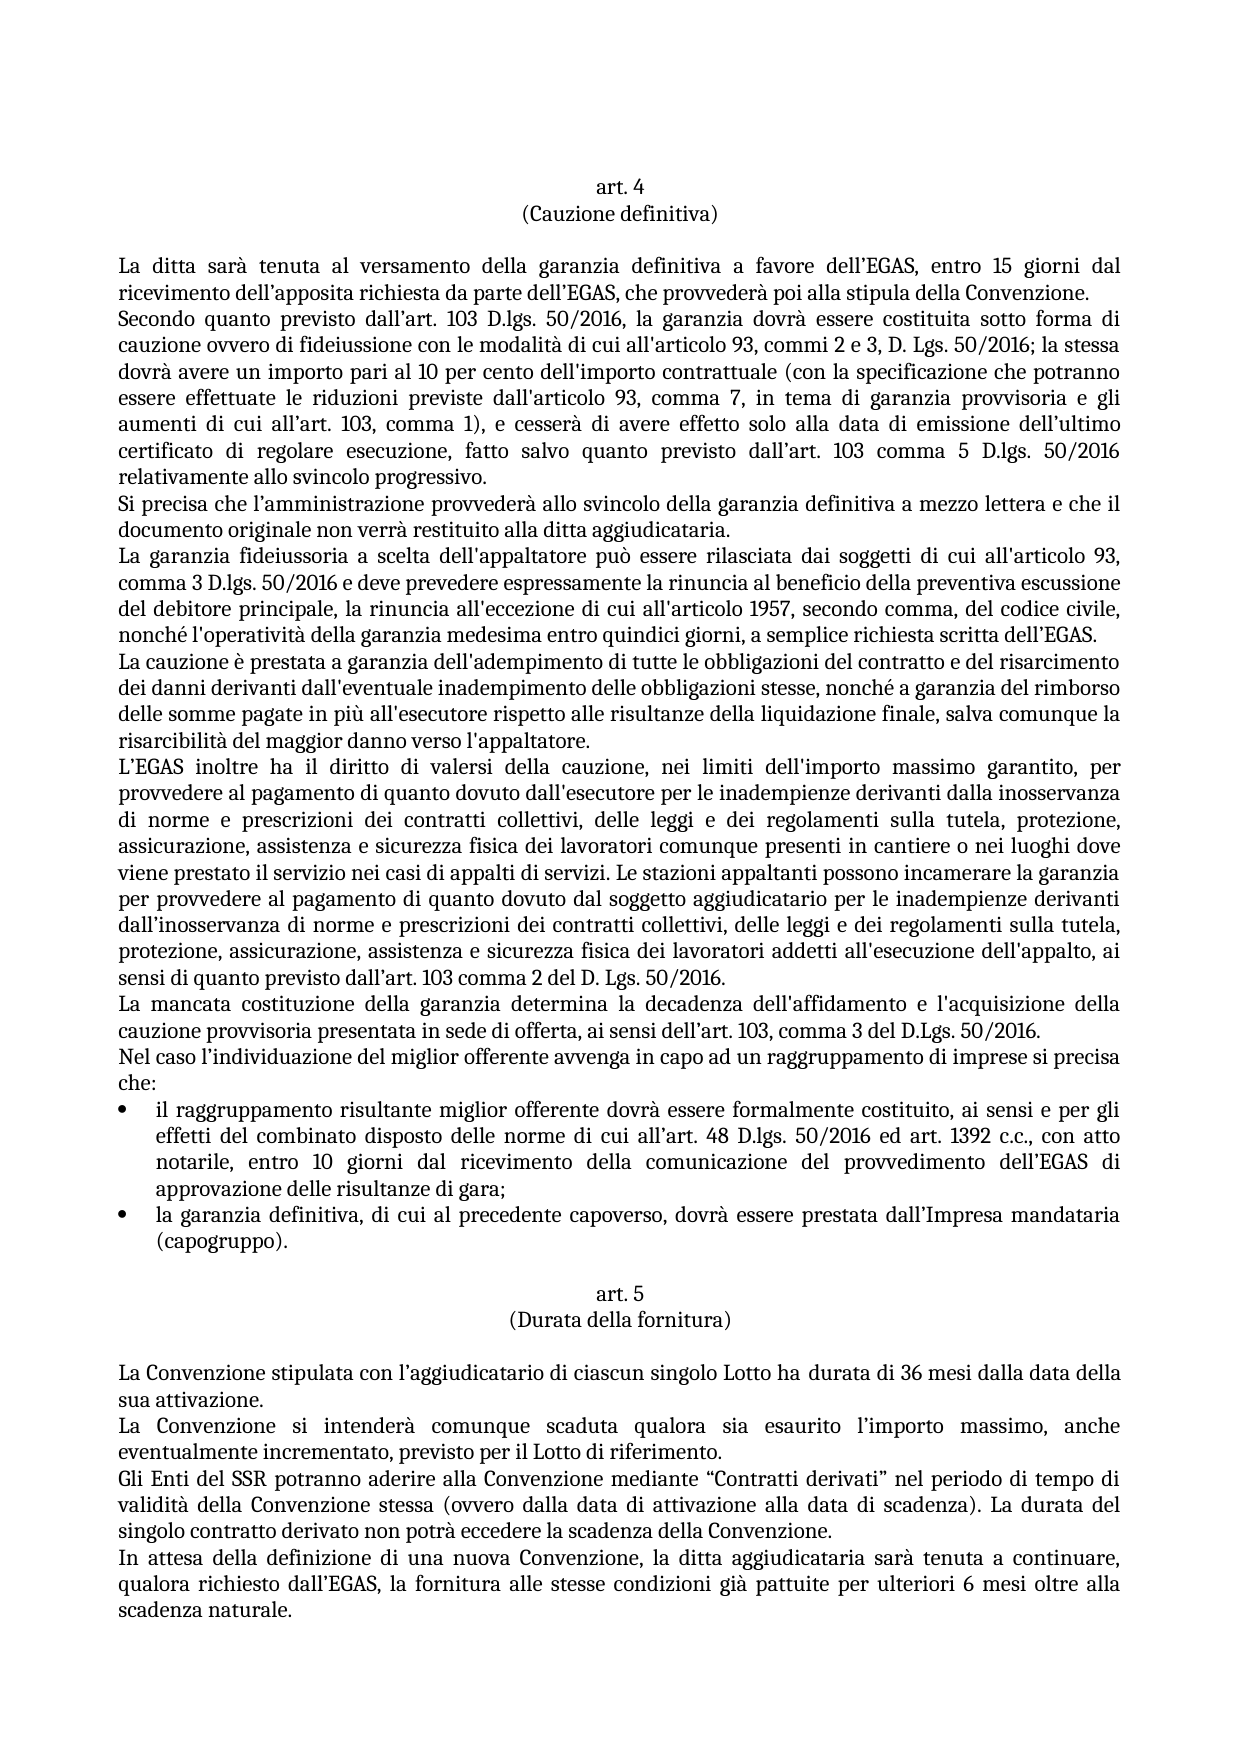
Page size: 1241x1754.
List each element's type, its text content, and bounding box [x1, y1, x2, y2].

text stipulata con l’aggiudicatario di ciascun singolo Lotto ha durata di 36 mesi dalla data della sua attivazione. [118, 1360, 1122, 1413]
text La cauzione è prestata a garanzia dell'adempimento di tutte le obbligazioni del contratto e del risarcimento dei danni derivanti dall'eventuale inadempimento delle obbligazioni stesse, nonché a garanzia del rimborso delle somme pagate in più all'esecutore rispetto alle risultanze della liquidazione finale, salva comunque la risarcibilità del maggior danno verso l'appaltatore. [118, 648, 1122, 754]
text La Convenzione si intenderà comunque scaduta qualora sia esaurito l’importo massimo, anche eventualmente incrementato, previsto per il Lotto di riferimento. [118, 1413, 1122, 1465]
text Si precisa che l’amministrazione provvederà allo svincolo della garanzia definitiva a mezzo lettera e che il documento originale non verrà restituito alla ditta aggiudicataria. [118, 490, 1122, 543]
text art. 4 [118, 174, 1122, 200]
text La mancata costituzione della garanzia determina la decadenza dell'affidamento e l'acquisizione della cauzione provvisoria presentata in sede di offerta, ai sensi dell’art. 103, comma 3 del D.Lgs. 50/2016. [118, 991, 1122, 1044]
list la garanzia definitiva, di cui al precedente capoverso, dovrà essere prestata dall’Impresa mandataria (capogruppo). [118, 1202, 1122, 1254]
text (Durata della fornitura) [118, 1307, 1122, 1334]
text La ditta sarà tenuta al versamento della garanzia definitiva a favore dell’EGAS, entro 15 giorni dal ricevimento dell’apposita richiesta da parte dell’EGAS, che provvederà poi alla stipula della Convenzione. [118, 253, 1122, 306]
text L’EGAS inoltre ha il diritto di valersi della cauzione, nei limiti dell'importo massimo garantito, per provvedere al pagamento di quanto dovuto dall'esecutore per le inadempienze derivanti dalla inosservanza di norme e prescrizioni dei contratti collettivi, delle leggi e dei regolamenti sulla tutela, protezione, assicurazione, assistenza e sicurezza fisica dei lavoratori comunque presenti in cantiere o nei luoghi dove viene prestato il servizio nei casi di appalti di servizi. Le stazioni appaltanti possono incamerare la garanzia per provvedere al pagamento di quanto dovuto dal soggetto aggiudicatario per le inadempienze derivanti dall’inosservanza di norme e prescrizioni dei contratti collettivi, delle leggi e dei regolamenti sulla tutela, protezione, assicurazione, assistenza e sicurezza fisica dei lavoratori addetti all'esecuzione dell'appalto, ai sensi di quanto previsto dall’art. 103 comma 2 del D. Lgs. 50/2016. [118, 754, 1122, 991]
text Nel caso l’individuazione del miglior offerente avvenga in capo ad un raggruppamento di imprese si precisa che: [118, 1044, 1122, 1096]
text (Cauzione definitiva) [118, 200, 1122, 227]
text Secondo quanto previsto dall’art. 103 D.lgs. 50/2016, la garanzia dovrà essere costituita sotto forma di cauzione ovvero di fideiussione con le modalità di cui all'articolo 93, commi 2 e 3, D. Lgs. 50/2016; la stessa dovrà avere un importo pari al 10 per cento dell'importo contrattuale (con la specificazione che potranno essere effettuate le riduzioni previste dall'articolo 93, comma 7, in tema di garanzia provvisoria e gli aumenti di cui all’art. 103, comma 1), e cesserà di avere effetto solo alla data di emissione dell’ultimo certificato di regolare esecuzione, fatto salvo quanto previsto dall’art. 103 comma 5 D.lgs. 50/2016 relativamente allo svincolo progressivo. [118, 306, 1122, 490]
text La garanzia fideiussoria a scelta dell'appaltatore può essere rilasciata dai soggetti di cui all'articolo 93, comma 3 D.lgs. 50/2016 e deve prevedere espressamente la rinuncia al beneficio della preventiva escussione del debitore principale, la rinuncia all'eccezione di cui all'articolo 1957, secondo comma, del codice civile, nonché l'operatività della garanzia medesima entro quindici giorni, a semplice richiesta scritta dell’EGAS. [118, 543, 1122, 648]
text art. 5 [118, 1281, 1122, 1307]
list il raggruppamento risultante miglior offerente dovrà essere formalmente costituito, ai sensi e per gli effetti del combinato disposto delle norme di cui all’art. 48 D.lgs. 50/2016 ed art. 1392 c.c., con atto notarile, entro 10 giorni dal ricevimento della comunicazione del provvedimento dell’EGAS di approvazione delle risultanze di gara; [118, 1096, 1122, 1202]
text Gli Enti del SSR potranno aderire alla Convenzione mediante “Contratti derivati” nel periodo di tempo di validità della Convenzione stessa (ovvero dalla data di attivazione alla data di scadenza). La durata del singolo contratto derivato non potrà eccedere la scadenza della Convenzione. [118, 1465, 1122, 1544]
text In attesa della definizione di una nuova Convenzione, la ditta aggiudicataria sarà tenuta a continuare, qualora richiesto dall’EGAS, la fornitura alle stesse condizioni già pattuite per ulteriori 6 mesi oltre alla scadenza naturale. [118, 1544, 1122, 1623]
